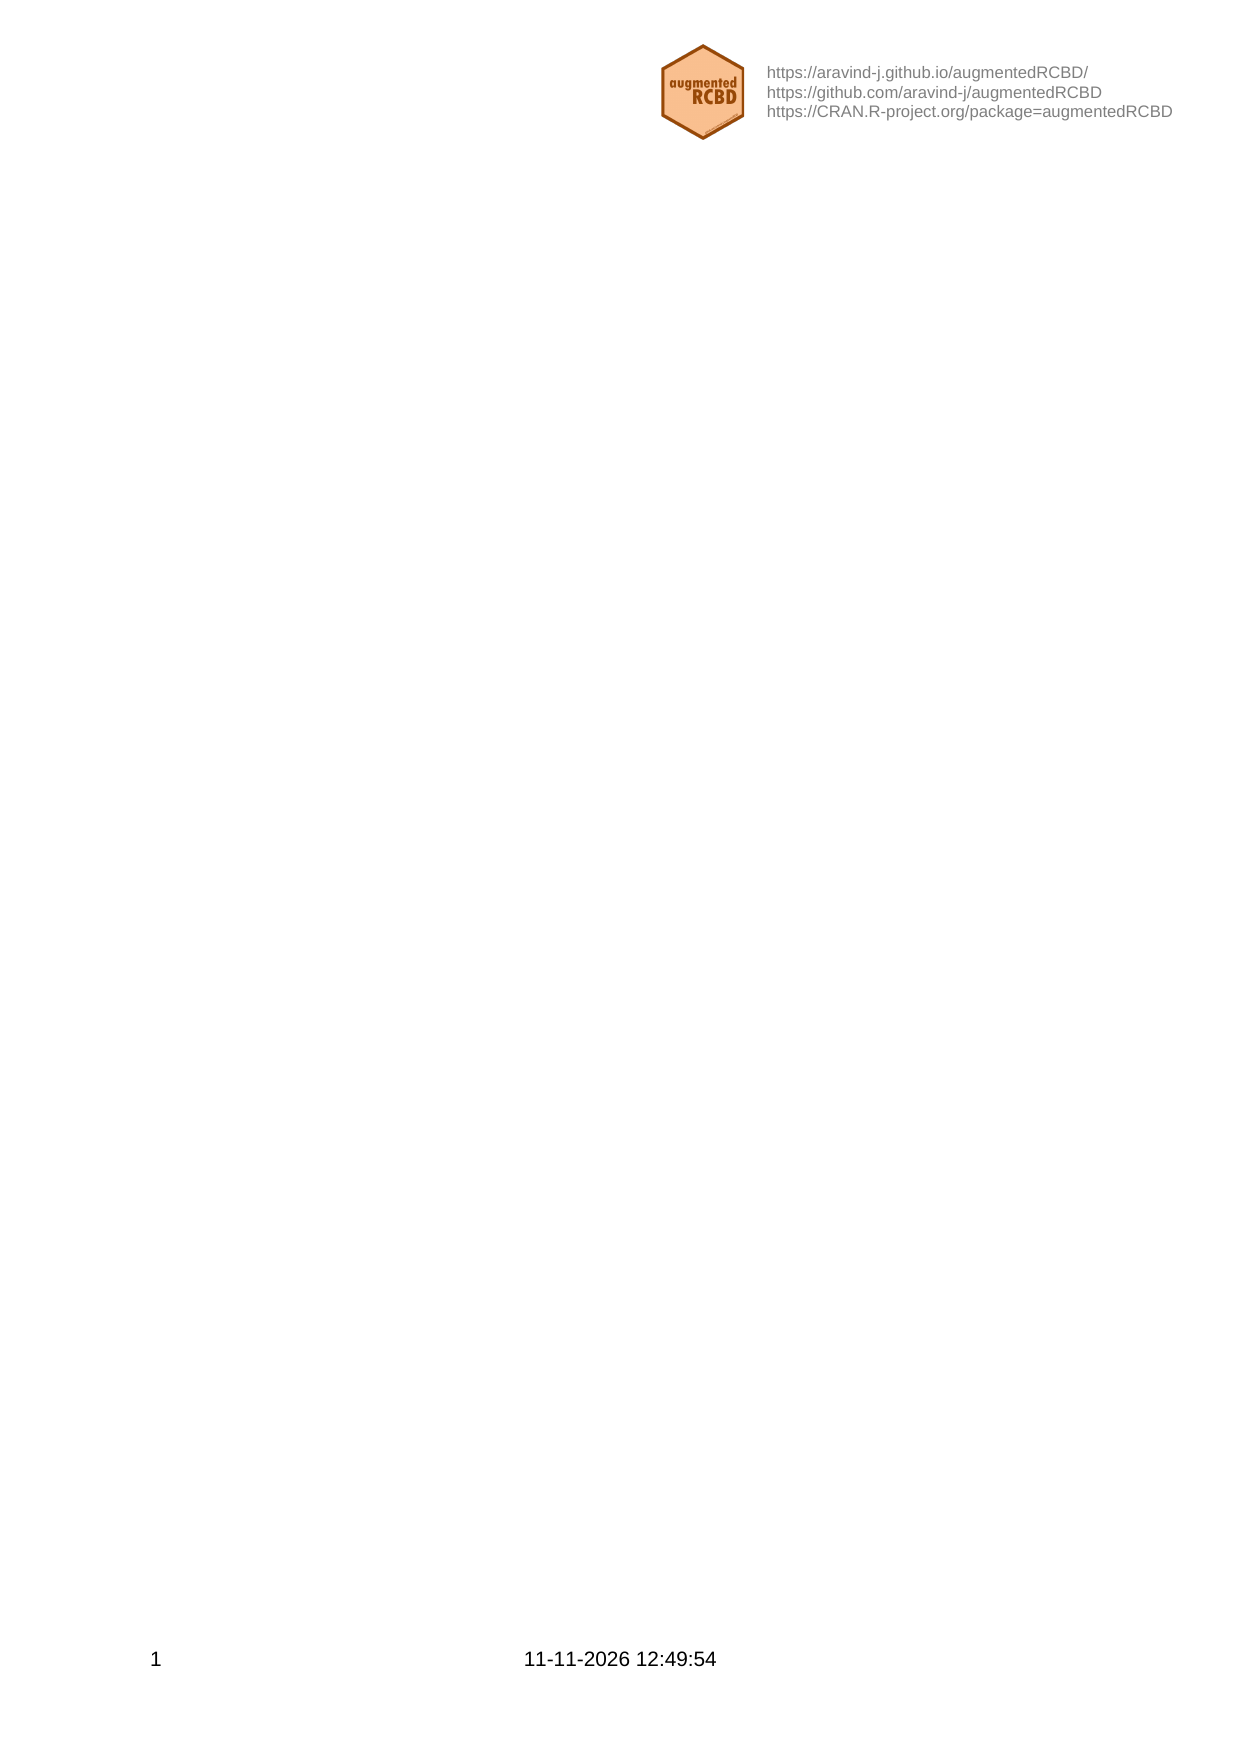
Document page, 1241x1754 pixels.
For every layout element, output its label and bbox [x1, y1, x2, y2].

picture [661, 44, 745, 140]
